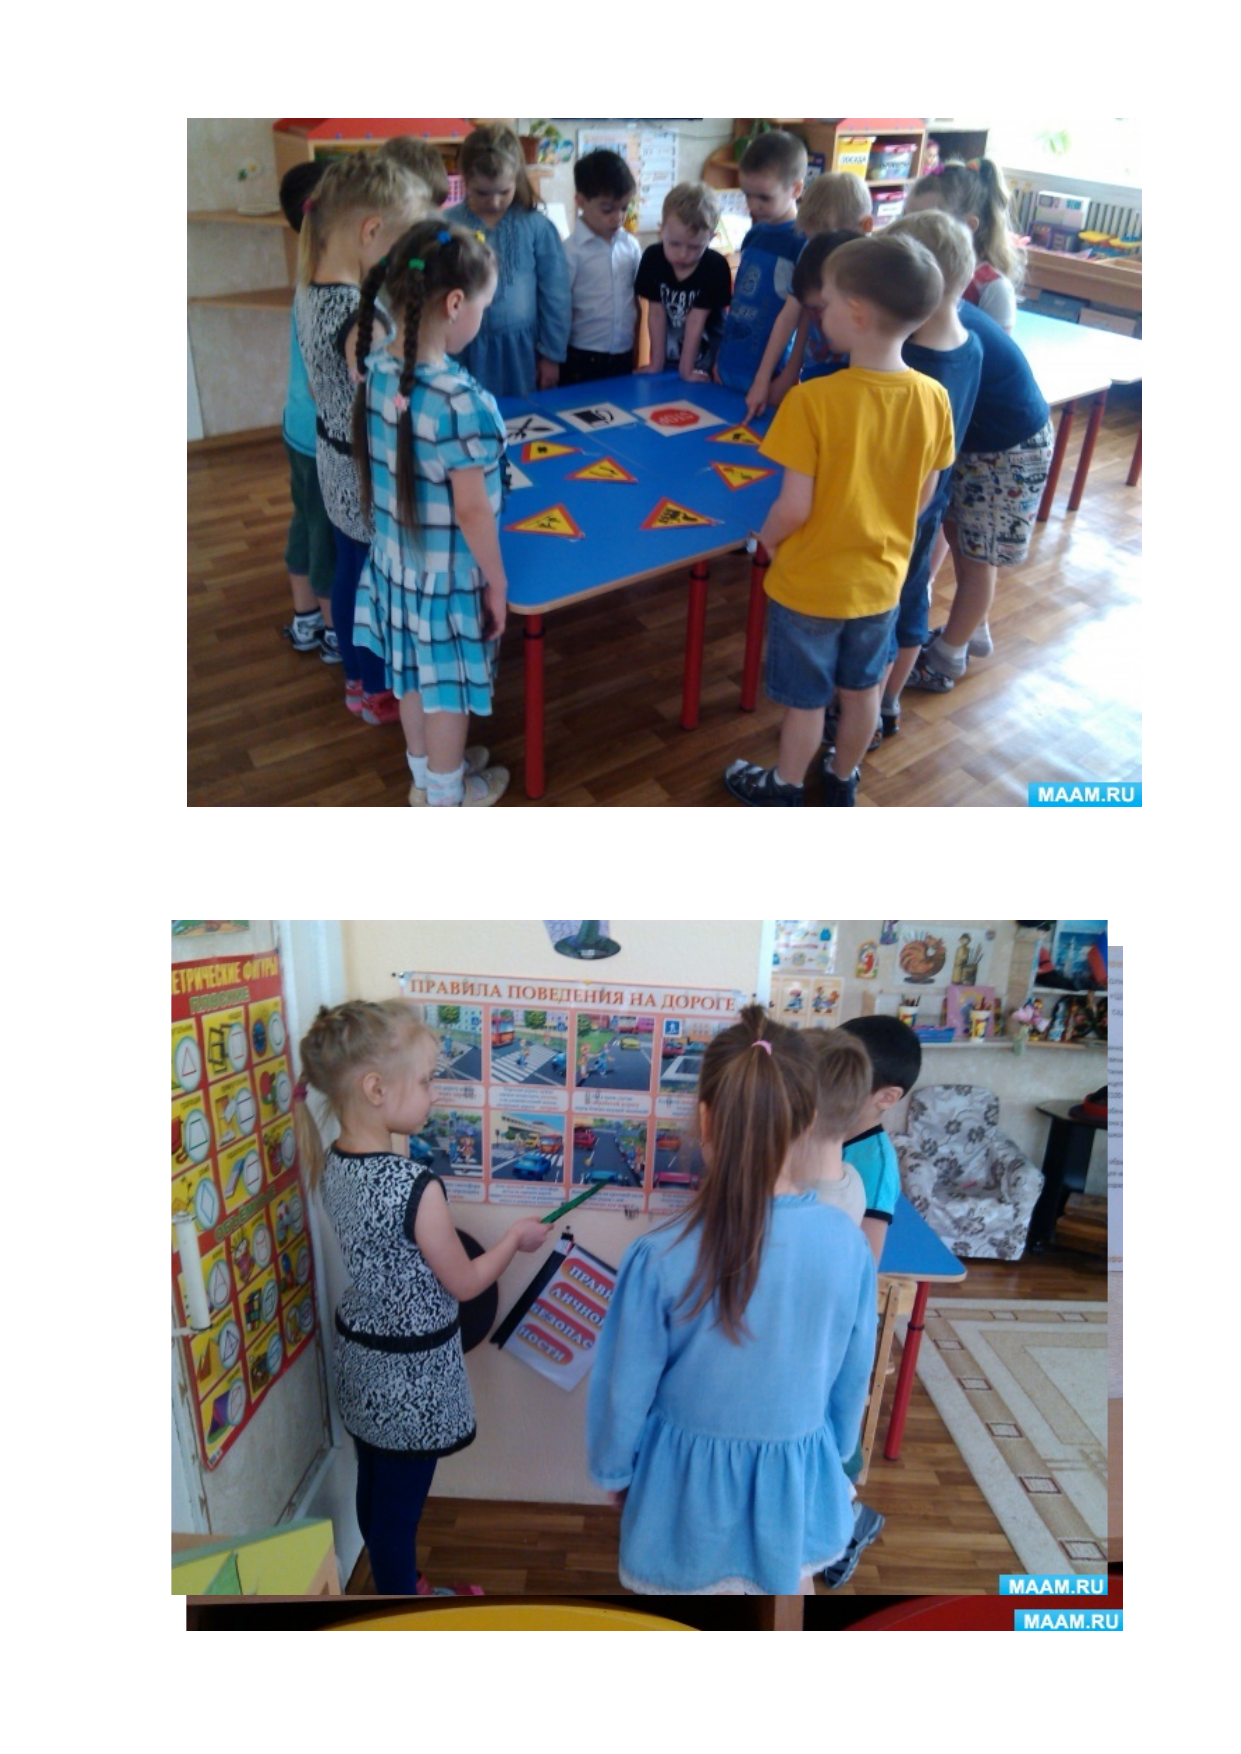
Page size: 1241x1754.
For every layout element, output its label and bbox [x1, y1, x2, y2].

picture [187, 118, 1142, 807]
picture [171, 920, 1124, 1631]
